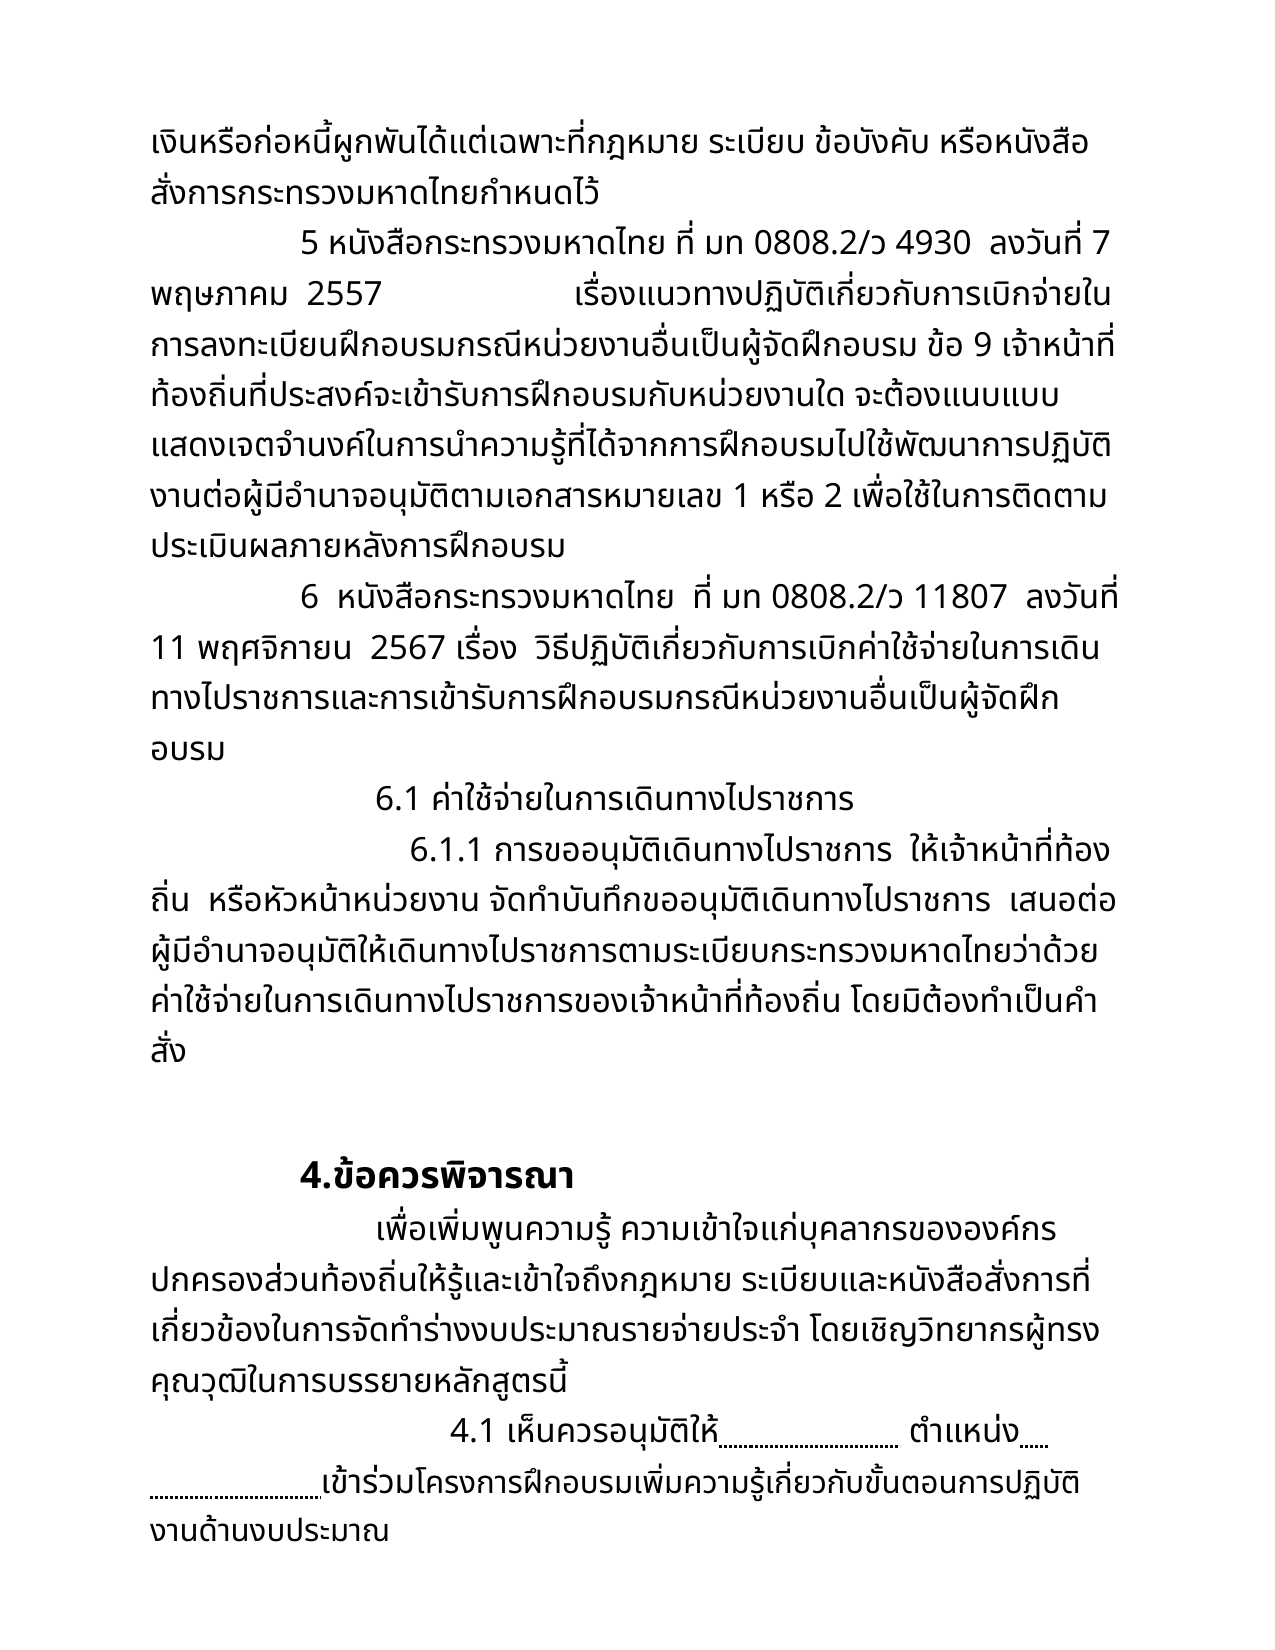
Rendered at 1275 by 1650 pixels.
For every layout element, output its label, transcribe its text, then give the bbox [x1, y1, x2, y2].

text 4.ข้อควรพิจารณา [225, 1148, 1125, 1205]
text เพื่อเพิ่มพูนความรู้ ความเข้าใจแก่บุคลากรขององค์กรปกครองส่วนท้องถิ่นให้รู้และเข้าใจถึงกฎหมาย ระเบียบและหนังสือสั่งการที่เกี่ยวข้องในการจัดทำร่างงบประมาณรายจ่ายประจำ โดยเชิญวิทยากรผู้ทรงคุณวุฒิในการบรรยายหลักสูตรนี้ [150, 1205, 1125, 1407]
text 6.1 ค่าใช้จ่ายในการเดินทางไปราชการ [150, 775, 1125, 826]
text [150, 1407, 1125, 1556]
text 6.1.1 การขออนุมัติเดินทางไปราชการ ให้เจ้าหน้าที่ท้องถิ่น หรือหัวหน้าหน่วยงาน จัดทำบันทึกขออนุมัติเดินทางไปราชการ เสนอต่อผู้มีอำนาจอนุมัติให้เดินทางไปราชการตามระเบียบกระทรวงมหาดไทยว่าด้วยค่าใช้จ่ายในการเดินทางไปราชการของเจ้าหน้าที่ท้องถิ่น โดยมิต้องทำเป็นคำสั่ง [150, 826, 1125, 1078]
text 6 หนังสือกระทรวงมหาดไทย ที่ มท 0808.2/ว 11807 ลงวันที่ 11 พฤศจิกายน 2567 เรื่อง วิธีปฏิบัติเกี่ยวกับการเบิกค่าใช้จ่ายในการเดินทางไปราชการและการเข้ารับการฝึกอบรมกรณีหน่วยงานอื่นเป็นผู้จัดฝึกอบรม [150, 573, 1125, 775]
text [150, 118, 1125, 219]
text 5 หนังสือกระทรวงมหาดไทย ที่ มท 0808.2/ว 4930 ลงวันที่ 7 พฤษภาคม 2557 เรื่องแนวทางปฏิบัติเกี่ยวกับการเบิกจ่ายในการลงทะเบียนฝึกอบรมกรณีหน่วยงานอื่นเป็นผู้จัดฝึกอบรม ข้อ 9 เจ้าหน้าที่ท้องถิ่นที่ประสงค์จะเข้ารับการฝึกอบรมกับหน่วยงานใด จะต้องแนบแบบแสดงเจตจำนงค์ในการนำความรู้ที่ได้จากการฝึกอบรมไปใช้พัฒนาการปฏิบัติงานต่อผู้มีอำนาจอนุมัติตามเอกสารหมายเลข 1 หรือ 2 เพื่อใช้ในการติดตามประเมินผลภายหลังการฝึกอบรม [150, 219, 1125, 573]
